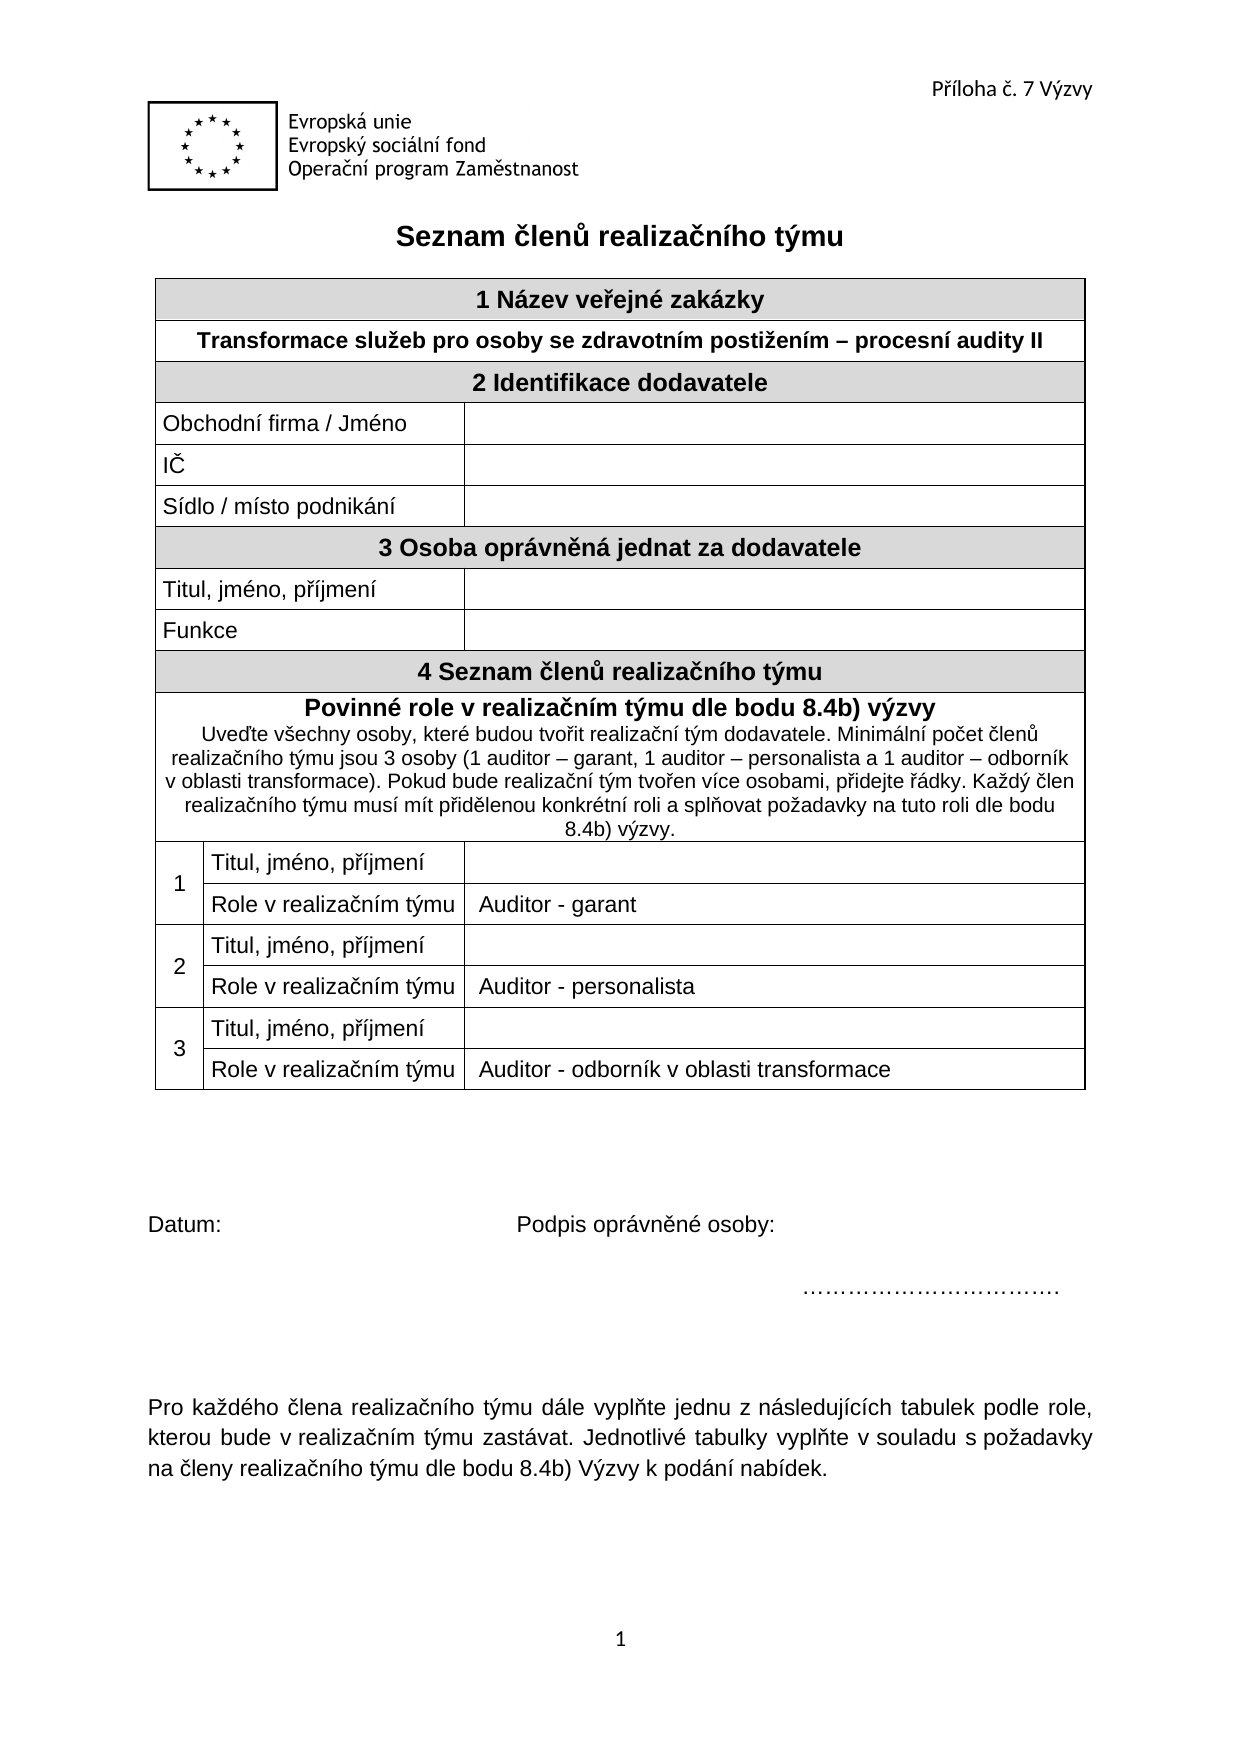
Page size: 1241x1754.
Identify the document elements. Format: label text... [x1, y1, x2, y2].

picture [147, 101, 579, 191]
table_cell Povinné role v realizačním týmu dle bodu 8.4b) výzvy Uveďte všechny osoby, které budou tvořit realizační tým dodavatele. Minimální počet členů realizačního týmu jsou 3 osoby (1 auditor – garant, 1 auditor – personalista a 1 auditor – odborník v oblasti transformace). Pokud bude realizační tým tvořen více osobami, přidejte řádky. Každý člen realizačního týmu musí mít přidělenou konkrétní roli a splňovat požadavky na tuto roli dle bodu 8.4b) výzvy. [156, 693, 1084, 841]
table_cell Role v realizačním týmu [204, 884, 464, 924]
table_cell 3 [156, 1008, 203, 1089]
table_cell Auditor - garant [465, 884, 1084, 924]
text Seznam členů realizačního týmu [148, 219, 1093, 252]
table_cell [465, 569, 1084, 609]
table_cell [465, 445, 1084, 485]
text ……………………………. [443, 1241, 1093, 1300]
table_cell Auditor - personalista [465, 966, 1084, 1007]
table_cell Auditor - odborník v oblasti transformace [465, 1049, 1084, 1089]
table_cell Funkce [156, 610, 464, 650]
table_cell [465, 1008, 1084, 1048]
table_cell Role v realizačním týmu [204, 966, 464, 1007]
table_cell Sídlo / místo podnikání [156, 486, 464, 526]
table_cell Transformace služeb pro osoby se zdravotním postižením – procesní audity II [156, 321, 1084, 361]
table_cell Obchodní firma / Jméno [156, 403, 464, 443]
table_cell Titul, jméno, příjmení [156, 569, 464, 609]
table_cell Role v realizačním týmu [204, 1049, 464, 1089]
text Datum: Podpis oprávněné osoby: [148, 1211, 1093, 1238]
table_cell 1 [156, 842, 203, 924]
table_cell IČ [156, 445, 464, 485]
table_cell [465, 610, 1084, 650]
table_header 1 Název veřejné zakázky [156, 279, 1084, 319]
table_cell [465, 925, 1084, 965]
table_cell Titul, jméno, příjmení [204, 1008, 464, 1048]
table_cell 4 Seznam členů realizačního týmu [156, 651, 1084, 692]
table_cell Titul, jméno, příjmení [204, 925, 464, 965]
table_cell [465, 486, 1084, 526]
table_cell 2 Identifikace dodavatele [156, 362, 1084, 402]
table_cell 2 [156, 925, 203, 1007]
table_cell [465, 842, 1084, 883]
table_cell Titul, jméno, příjmení [204, 842, 464, 883]
table_cell 3 Osoba oprávněná jednat za dodavatele [156, 527, 1084, 568]
table_cell [465, 403, 1084, 443]
text Pro každého člena realizačního týmu dále vyplňte jednu z následujících tabulek podle role, kterou bude v realizačním týmu zastávat. Jednotlivé tabulky vyplňte v souladu s požadavky na členy realizačního týmu dle bodu 8.4b) Výzvy k podání nabídek. [148, 1394, 1093, 1481]
